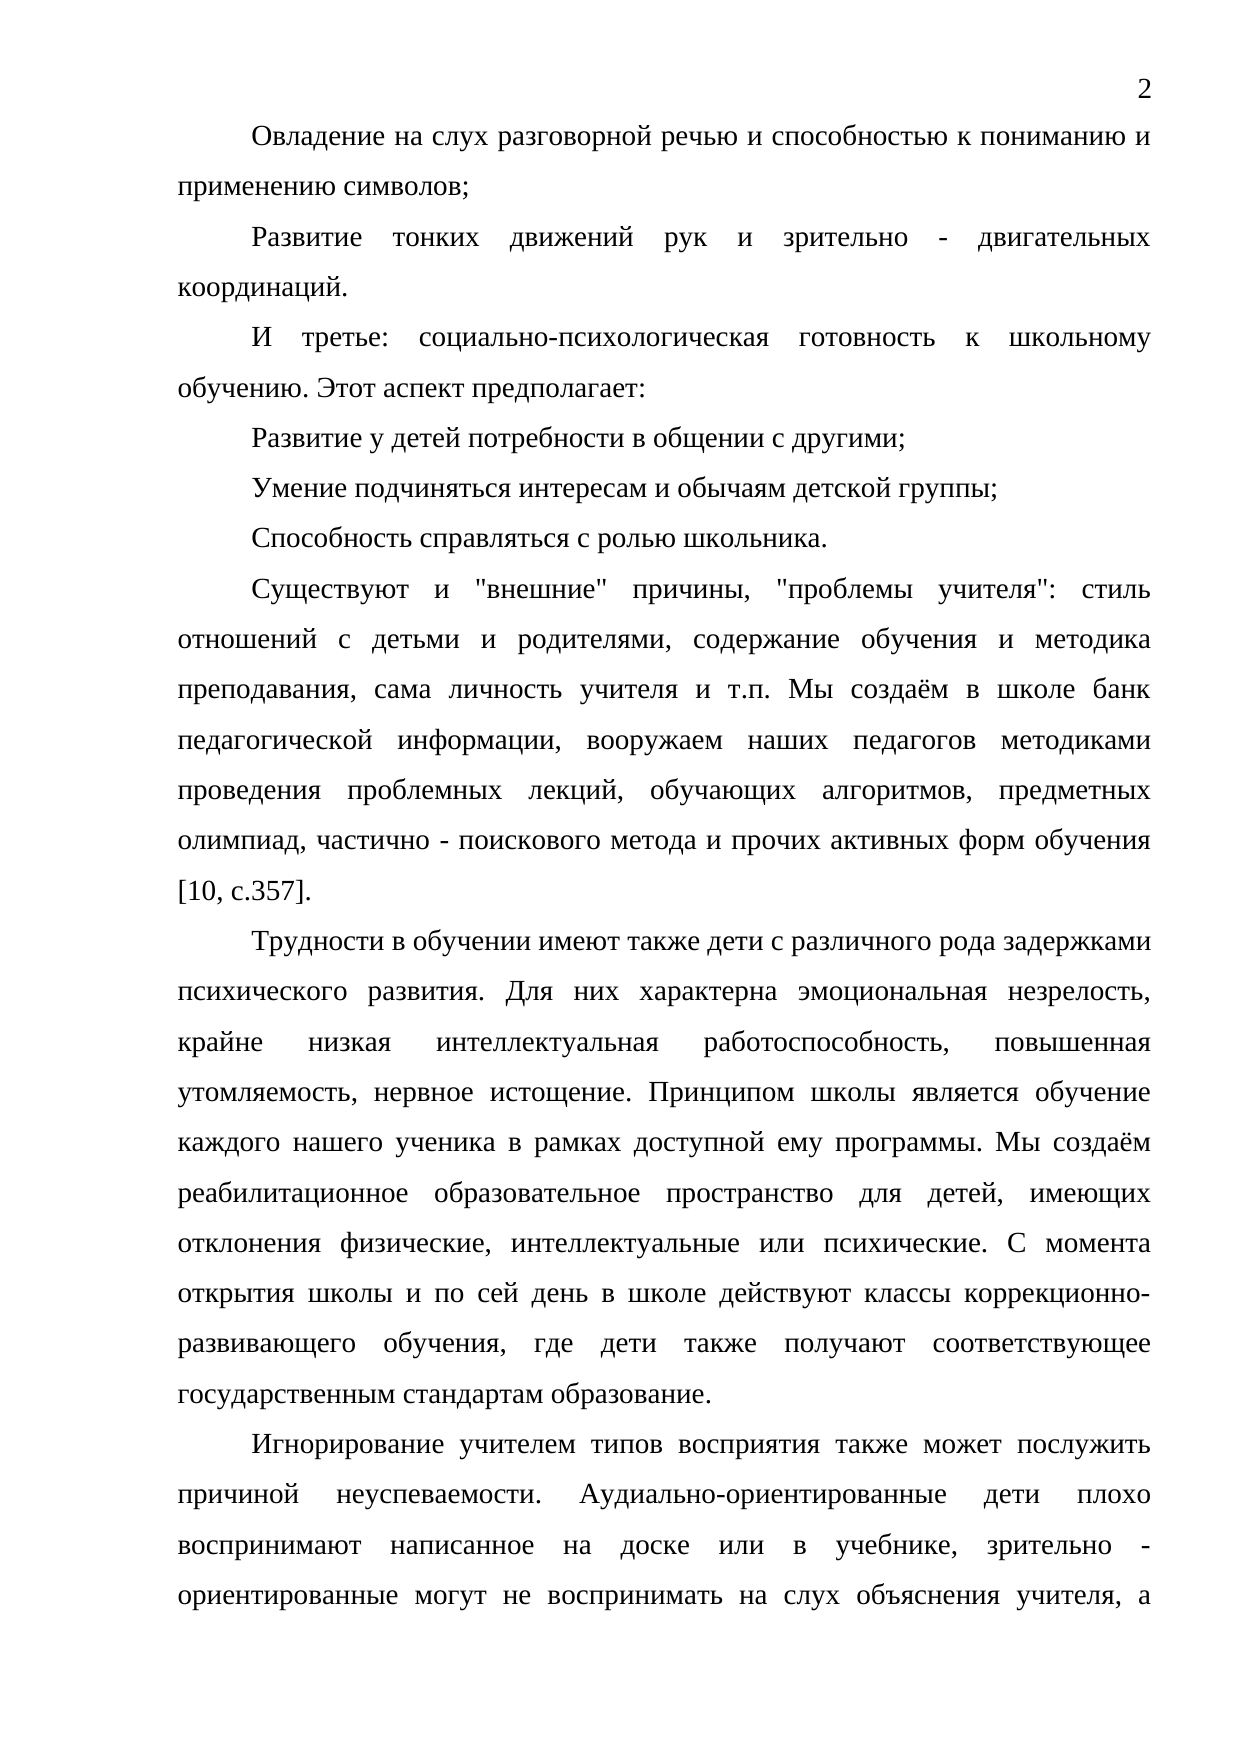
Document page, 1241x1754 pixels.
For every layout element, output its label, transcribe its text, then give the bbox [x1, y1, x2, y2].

text Развитие тонких движений рук и зрительно - двигательных координаций. [177, 219, 1152, 303]
text И третье: социально-психологическая готовность к школьному обучению. Этот аспект предполагает: [177, 319, 1152, 403]
text Овладение на слух разговорной речью и способностью к пониманию и применению символов; [177, 118, 1152, 202]
text Умение подчиняться интересам и обычаям детской группы; [177, 470, 1152, 504]
text Развитие у детей потребности в общении с другими; [177, 420, 1152, 453]
text Существуют и "внешние" причины, "проблемы учителя": стиль отношений с детьми и родителями, содержание обучения и методика преподавания, сама личность учителя и т.п. Мы создаём в школе банк педагогической информации, вооружаем наших педагогов методиками проведения проблемных лекций, обучающих алгоритмов, предметных олимпиад, частично - поискового метода и прочих активных форм обучения [10, с.357]. [177, 571, 1152, 906]
text Способность справляться с ролью школьника. [177, 521, 1152, 554]
text Трудности в обучении имеют также дети с различного рода задержками психического развития. Для них характерна эмоциональная незрелость, крайне низкая интеллектуальная работоспособность, повышенная утомляемость, нервное истощение. Принципом школы является обучение каждого нашего ученика в рамках доступной ему программы. Мы создаём реабилитационное образовательное пространство для детей, имеющих отклонения физические, интеллектуальные или психические. С момента открытия школы и по сей день в школе действуют классы коррекционно-развивающего обучения, где дети также получают соответствующее государственным стандартам образование. [177, 923, 1152, 1409]
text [177, 1426, 1152, 1611]
